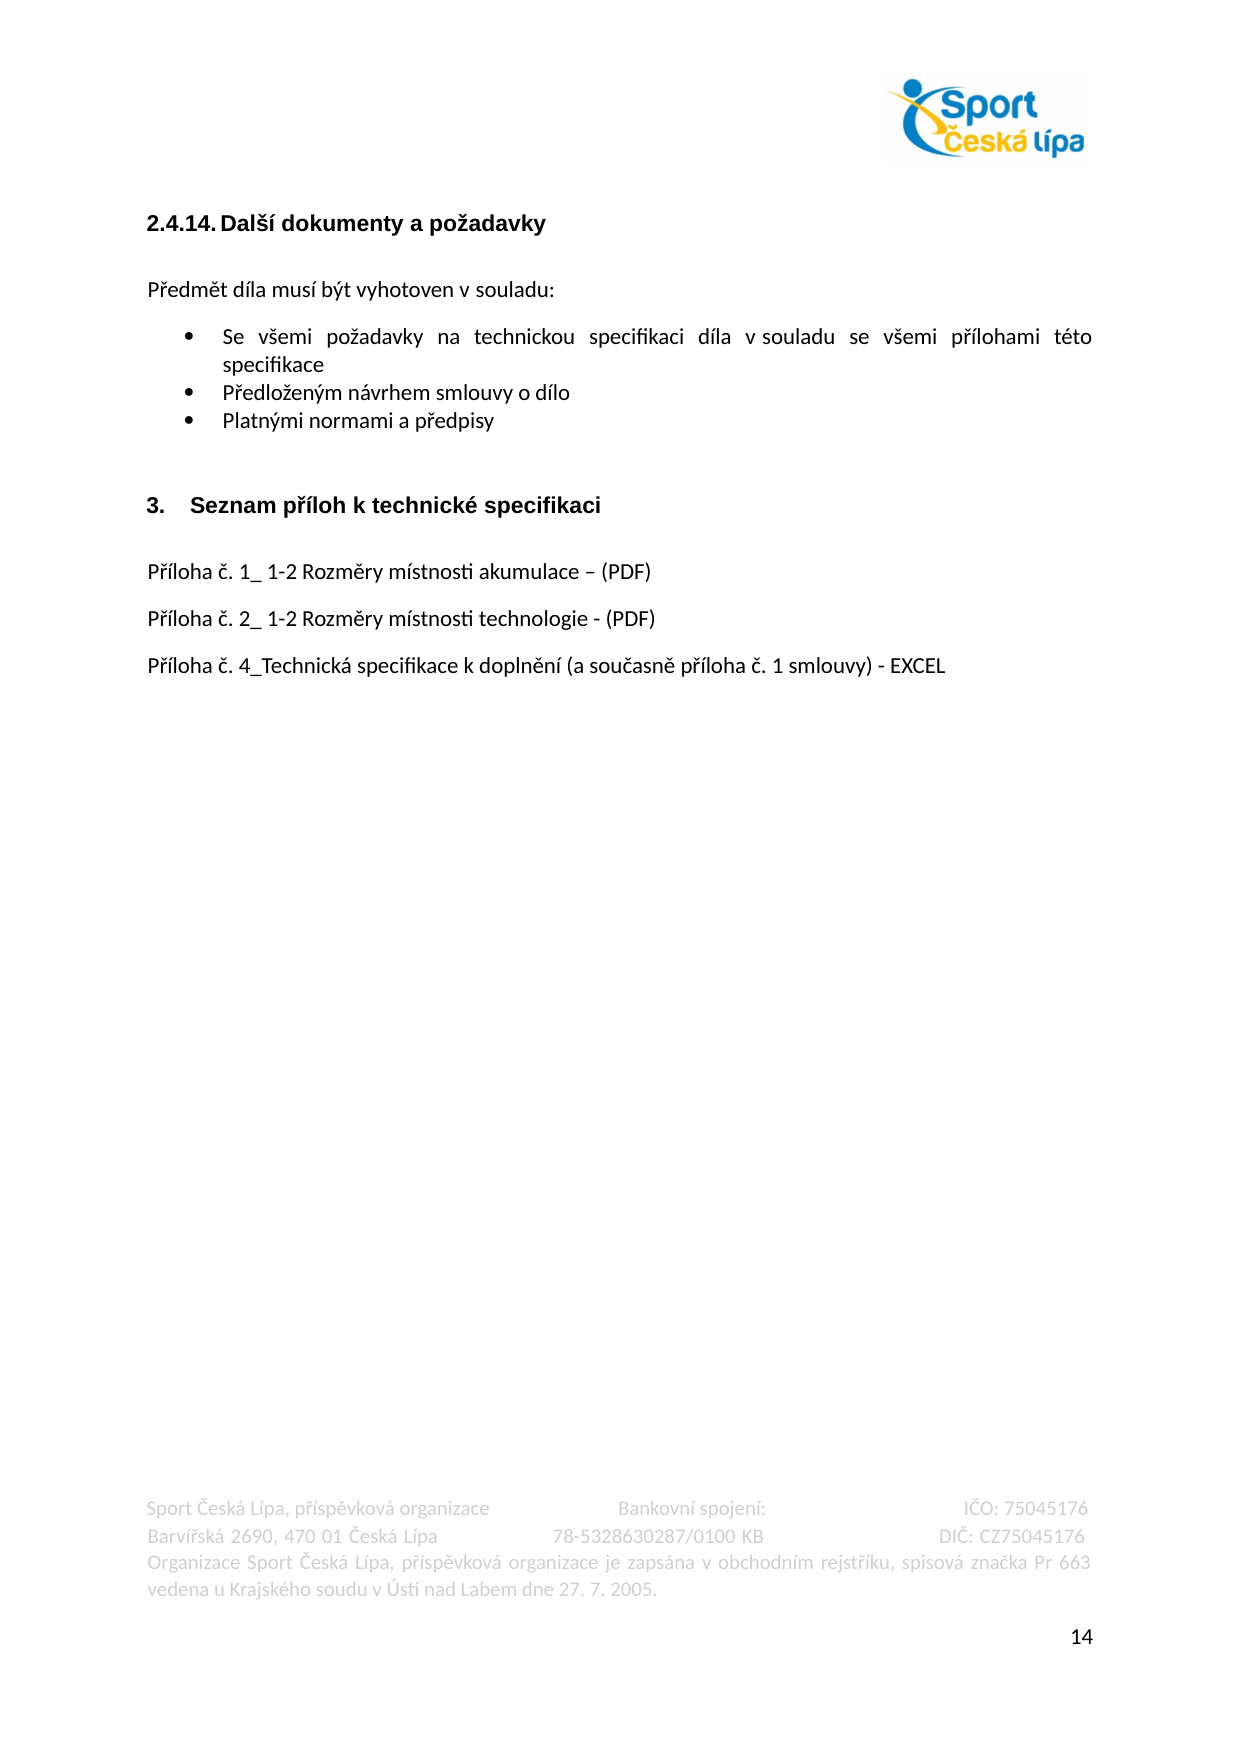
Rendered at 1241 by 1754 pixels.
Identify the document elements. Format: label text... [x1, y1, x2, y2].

text Příloha č. 4_Technická specifikace k doplnění (a současně příloha č. 1 smlouvy) - EXCEL [147, 651, 1093, 679]
picture [884, 74, 1090, 163]
list Další dokumenty a požadavky [146, 210, 1093, 236]
list Předloženým návrhem smlouvy o dílo [185, 378, 1093, 406]
text Příloha č. 2_ 1-2 Rozměry místnosti technologie - (PDF) [147, 604, 1093, 632]
list Se všemi požadavky na technickou specifikaci díla v souladu se všemi přílohami této specifikace [185, 322, 1093, 378]
list Seznam příloh k technické specifikaci [146, 492, 1093, 518]
text Příloha č. 1_ 1-2 Rozměry místnosti akumulace – (PDF) [147, 557, 1093, 585]
list Platnými normami a předpisy [185, 406, 1093, 434]
text Předmět díla musí být vyhotoven v souladu: [147, 275, 1093, 303]
